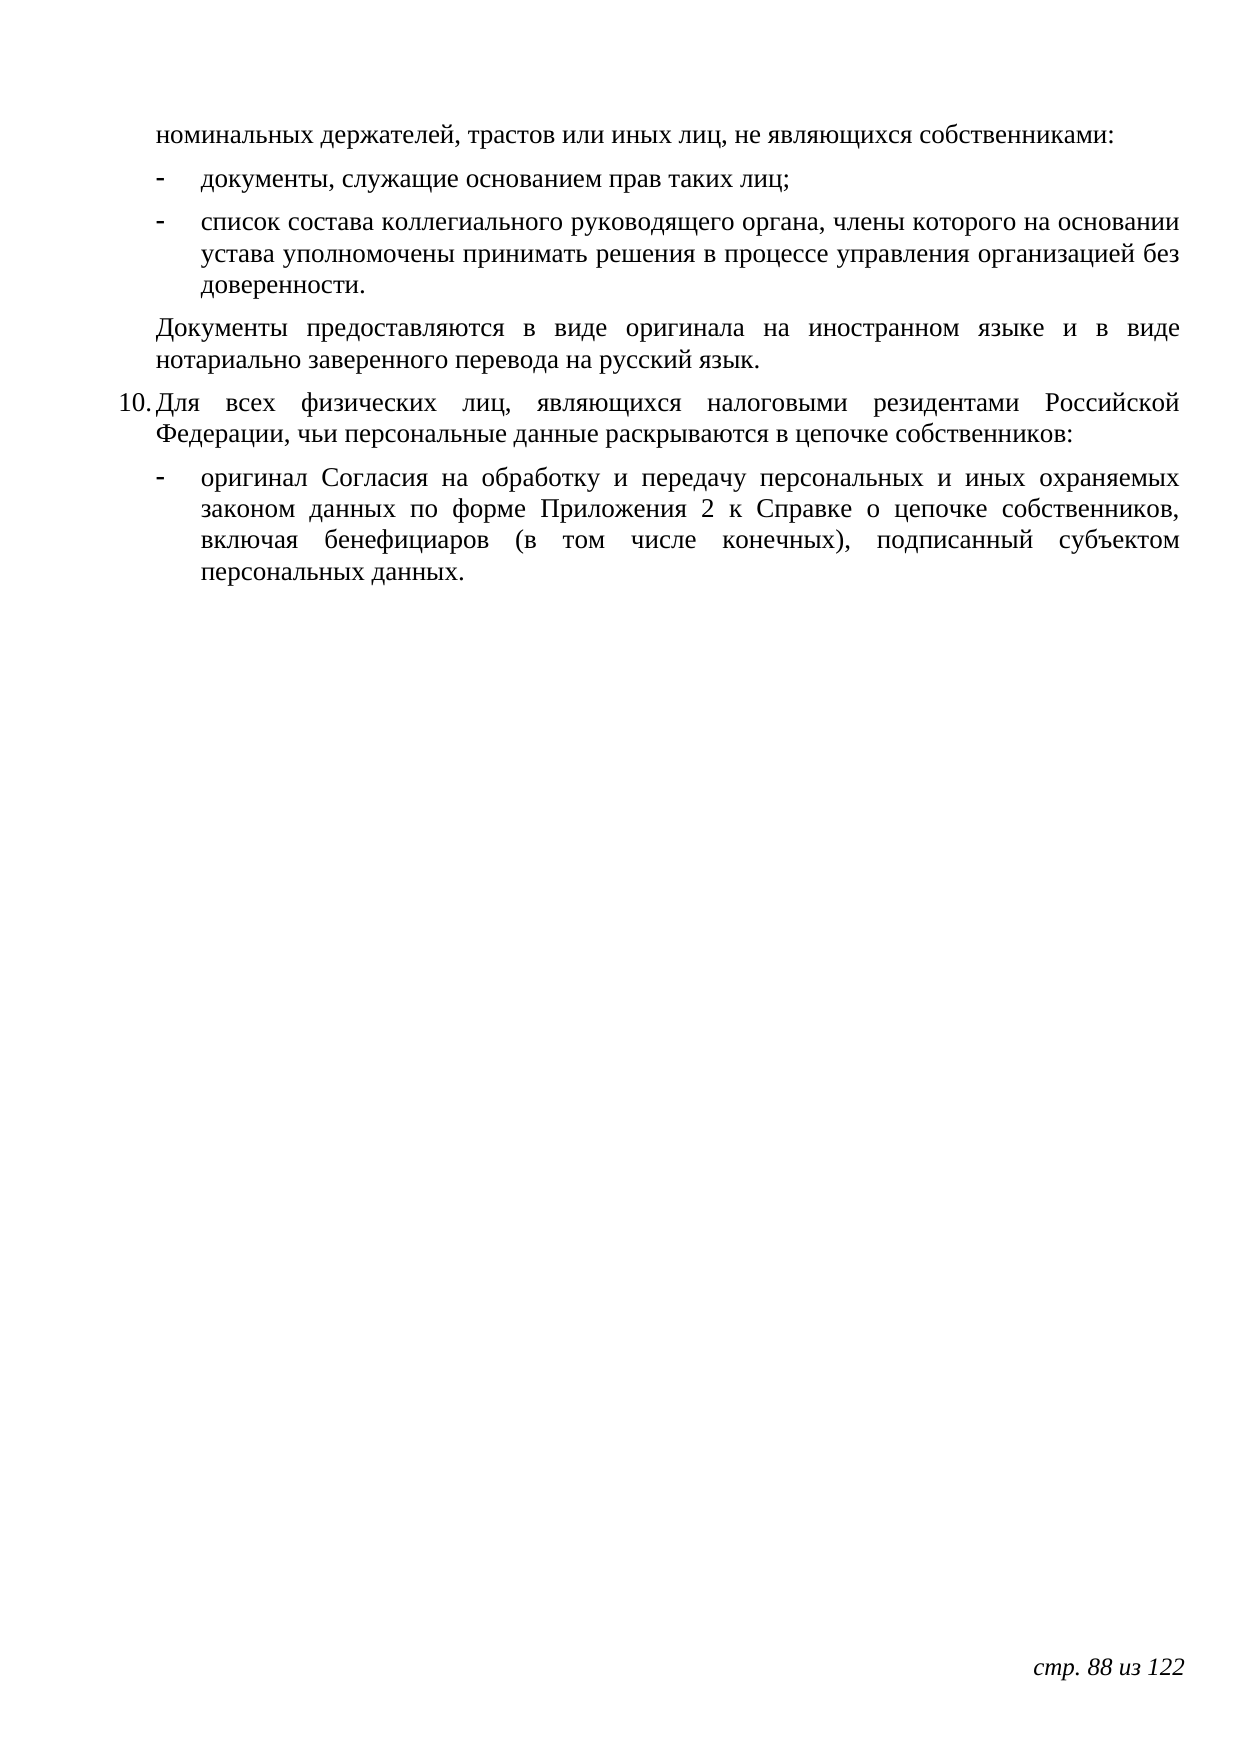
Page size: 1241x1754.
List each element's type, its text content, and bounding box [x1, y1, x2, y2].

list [118, 118, 1181, 149]
list оригинал Согласия на обработку и передачу персональных и иных охраняемых законом данных по форме Приложения 2 к Справке о цепочке собственников, включая бенефициаров (в том числе конечных), подписанный субъектом персональных данных. [156, 461, 1181, 586]
text Документы предоставляются в виде оригинала на иностранном языке и в виде нотариально заверенного перевода на русский язык. [156, 312, 1181, 374]
list список состава коллегиального руководящего органа, члены которого на основании устава уполномочены принимать решения в процессе управления организацией без доверенности. [156, 206, 1181, 299]
list Для всех физических лиц, являющихся налоговыми резидентами Российской Федерации, чьи персональные данные раскрываются в цепочке собственников: [118, 386, 1181, 449]
list документы, служащие основанием прав таких лиц; [156, 162, 1181, 193]
